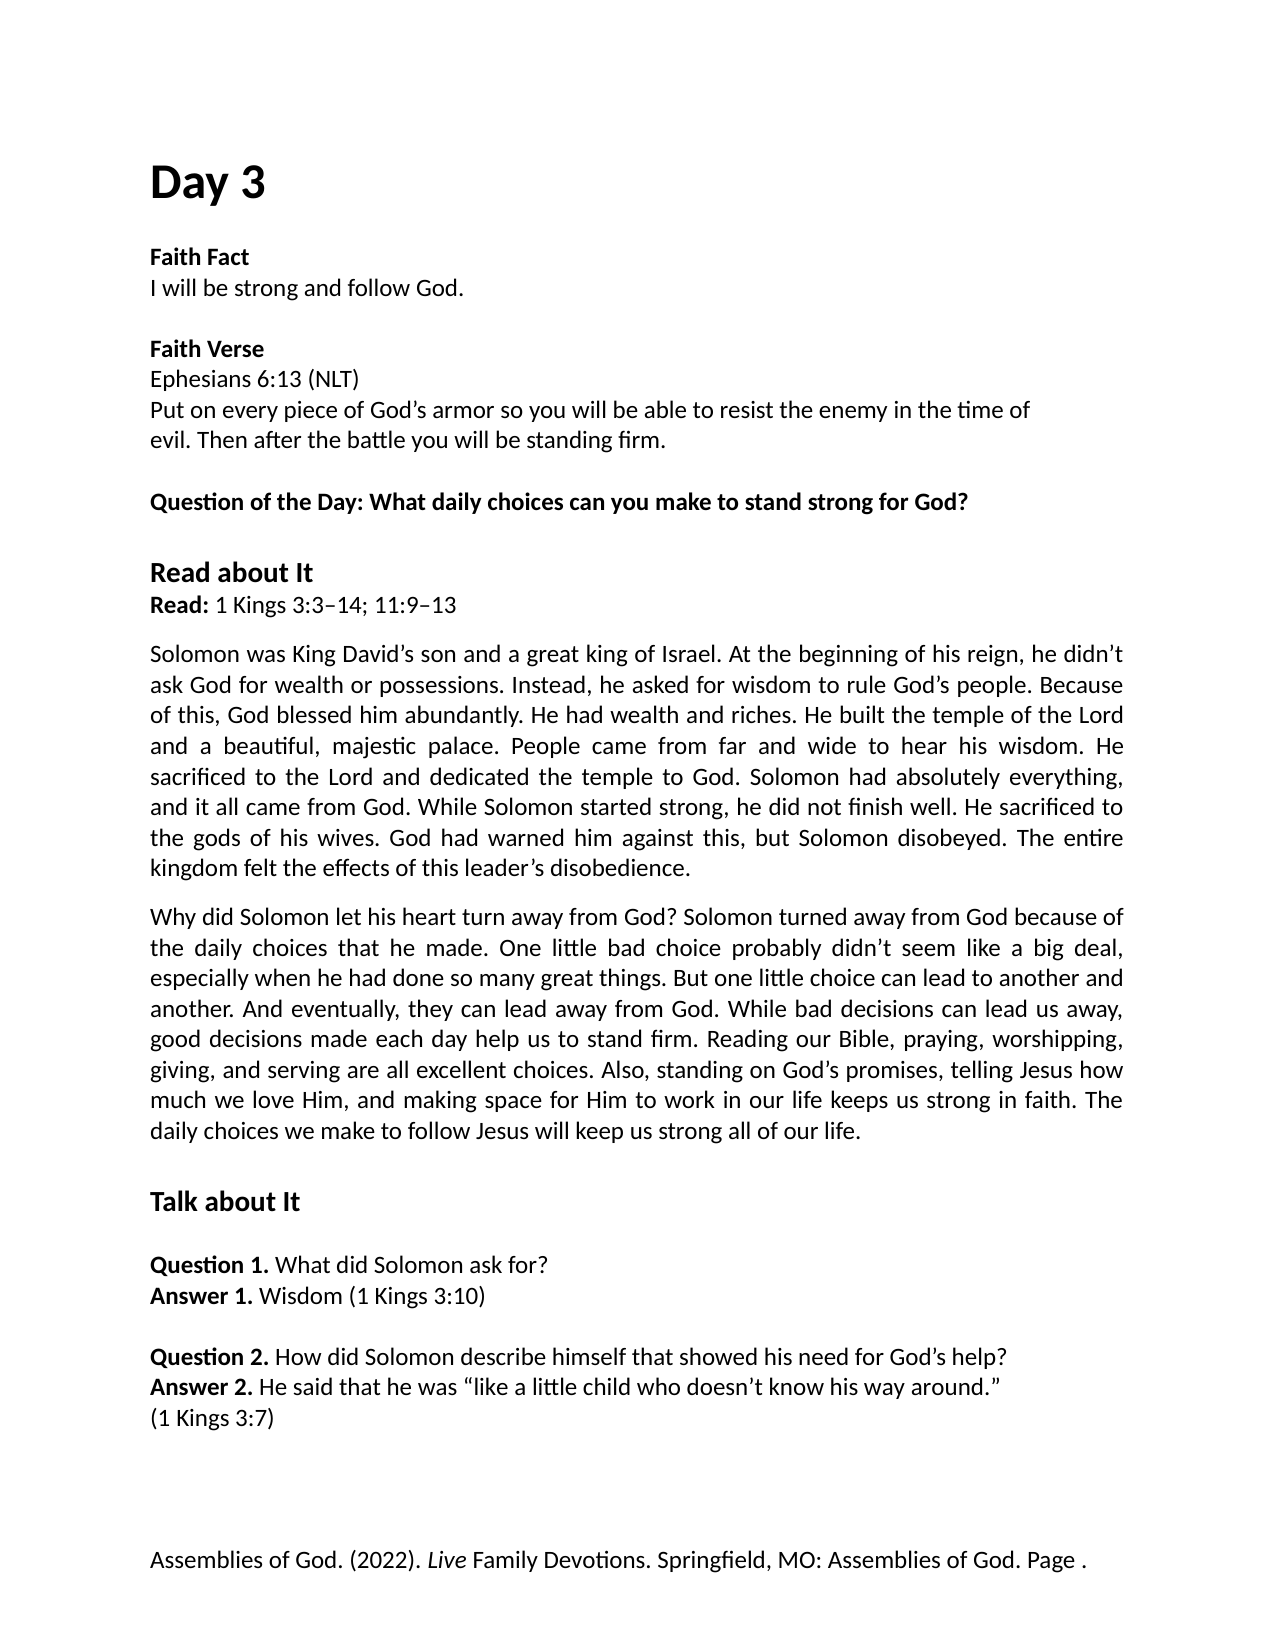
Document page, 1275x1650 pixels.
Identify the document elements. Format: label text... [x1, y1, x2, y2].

table_header Faith Fact I will be strong and follow God. Faith Verse Ephesians 6:13 (NLT) Put on every piece of God’s armor so you will be able to resist the enemy in the time of evil. Then after the battle you will be standing firm. Question of the Day: What daily choices can you make to stand strong for God? [150, 211, 1050, 516]
table_cell Question 2. How did Solomon describe himself that showed his need for God’s help? Answer 2. He said that he was “like a little child who doesn’t know his way around.” (1 Kings 3:7) [150, 1341, 1050, 1493]
text Read: 1 Kings 3:3–14; 11:9–13 [150, 589, 1125, 620]
text Talk about It [150, 1183, 1125, 1219]
table_header Question 1. What did Solomon ask for? Answer 1. Wisdom (1 Kings 3:10) [150, 1219, 1050, 1341]
text Read about It [150, 554, 1125, 589]
text Solomon was King David’s son and a great king of Israel. At the beginning of his reign, he didn’t ask God for wealth or possessions. Instead, he asked for wisdom to rule God’s people. Because of this, God blessed him abundantly. He had wealth and riches. He built the temple of the Lord and a beautiful, majestic palace. People came from far and wide to hear his wisdom. He sacrificed to the Lord and dedicated the temple to God. Solomon had absolutely everything, and it all came from God. While Solomon started strong, he did not finish well. He sacrificed to the gods of his wives. God had warned him against this, but Solomon disobeyed. The entire kingdom felt the effects of this leader’s disobedience. [150, 639, 1125, 883]
text Why did Solomon let his heart turn away from God? Solomon turned away from God because of the daily choices that he made. One little bad choice probably didn’t seem like a big deal, especially when he had done so many great things. But one little choice can lead to another and another. And eventually, they can lead away from God. While bad decisions can lead us away, good decisions made each day help us to stand firm. Reading our Bible, praying, worshipping, giving, and serving are all excellent choices. Also, standing on God’s promises, telling Jesus how much we love Him, and making space for Him to work in our life keeps us strong in faith. The daily choices we make to follow Jesus will keep us strong all of our life. [150, 902, 1125, 1146]
text Day 3 [150, 150, 1125, 211]
